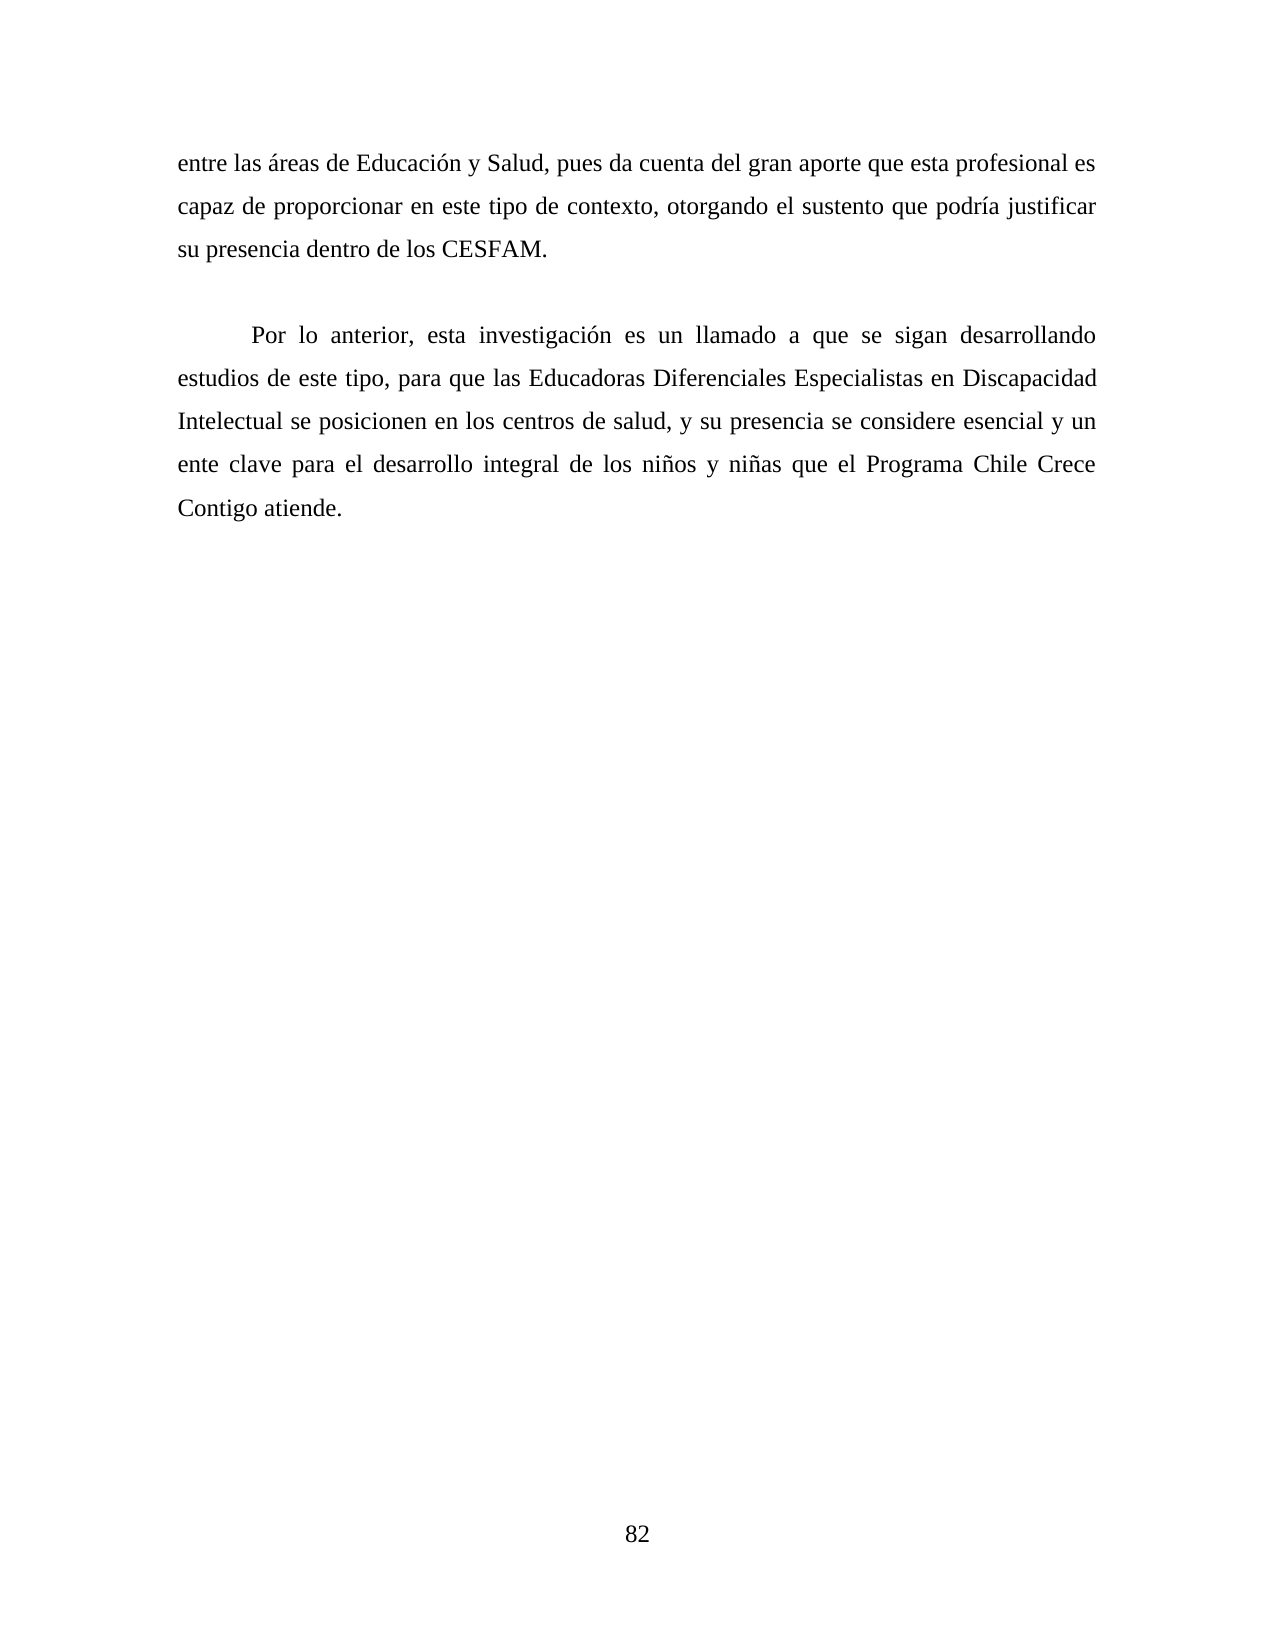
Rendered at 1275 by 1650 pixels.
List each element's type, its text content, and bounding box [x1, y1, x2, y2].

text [177, 148, 1098, 263]
text Por lo anterior, esta investigación es un llamado a que se sigan desarrollando estudios de este tipo, para que las Educadoras Diferenciales Especialistas en Discapacidad Intelectual se posicionen en los centros de salud, y su presencia se considere esencial y un ente clave para el desarrollo integral de los niños y niñas que el Programa Chile Crece Contigo atiende. [177, 320, 1098, 521]
